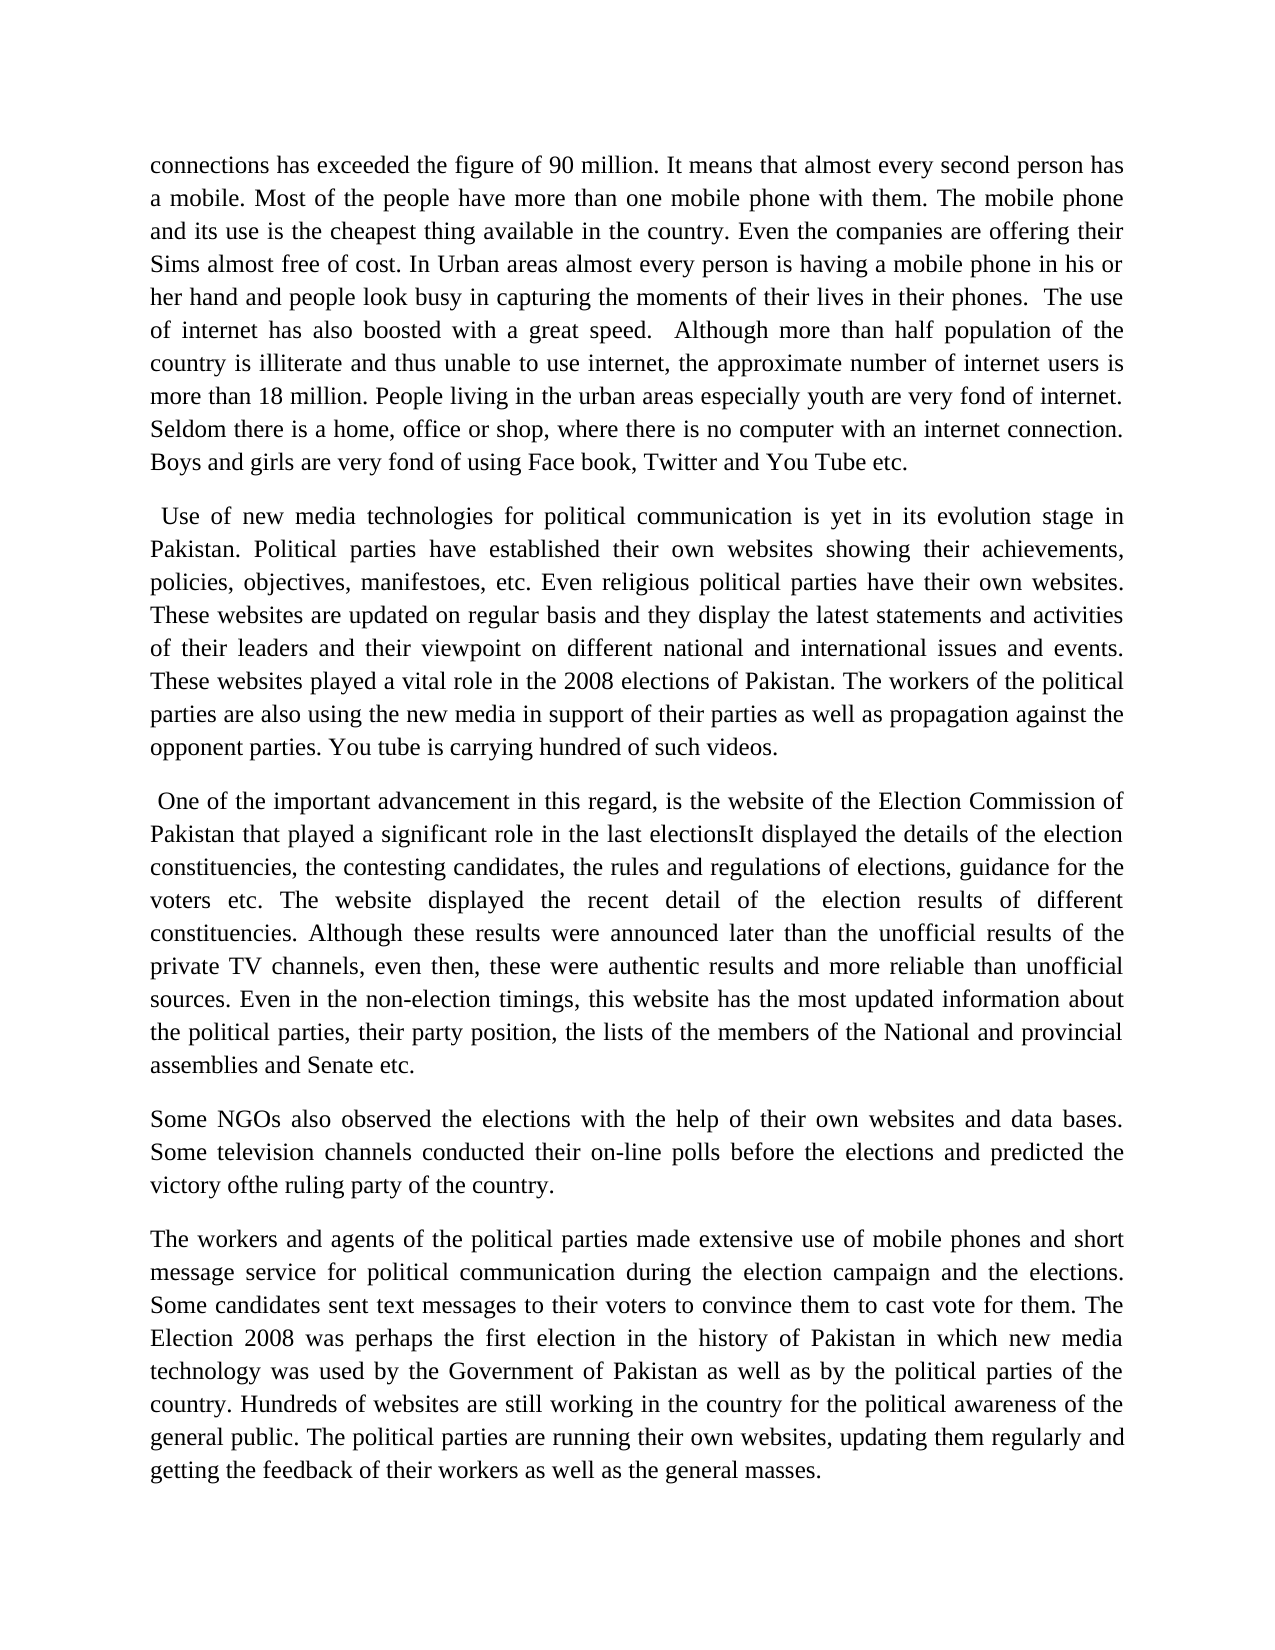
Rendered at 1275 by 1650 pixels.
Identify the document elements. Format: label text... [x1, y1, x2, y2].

text Some NGOs also observed the elections with the help of their own websites and data bases. Some television channels conducted their on-line polls before the elections and predicted the victory ofthe ruling party of the country. [150, 1104, 1125, 1199]
text The workers and agents of the political parties made extensive use of mobile phones and short message service for political communication during the election campaign and the elections. Some candidates sent text messages to their voters to convince them to cast vote for them. The Election 2008 was perhaps the first election in the history of Pakistan in which new media technology was used by the Government of Pakistan as well as by the political parties of the country. Hundreds of websites are still working in the country for the political awareness of the general public. The political parties are running their own websites, updating them regularly and getting the feedback of their workers as well as the general masses. [150, 1224, 1125, 1484]
text Use of new media technologies for political communication is yet in its evolution stage in Pakistan. Political parties have established their own websites showing their achievements, policies, objectives, manifestoes, etc. Even religious political parties have their own websites. These websites are updated on regular basis and they display the latest statements and activities of their leaders and their viewpoint on different national and international issues and events. These websites played a vital role in the 2008 elections of Pakistan. The workers of the political parties are also using the new media in support of their parties as well as propagation against the opponent parties. You tube is carrying hundred of such videos. [150, 501, 1125, 761]
text One of the important advancement in this regard, is the website of the Election Commission of Pakistan that played a significant role in the last electionsIt displayed the details of the election constituencies, the contesting candidates, the rules and regulations of elections, guidance for the voters etc. The website displayed the recent detail of the election results of different constituencies. Although these results were announced later than the unofficial results of the private TV channels, even then, these were authentic results and more reliable than unofficial sources. Even in the non-election timings, this website has the most updated information about the political parties, their party position, the lists of the members of the National and provincial assemblies and Senate etc. [150, 786, 1125, 1079]
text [150, 150, 1125, 476]
